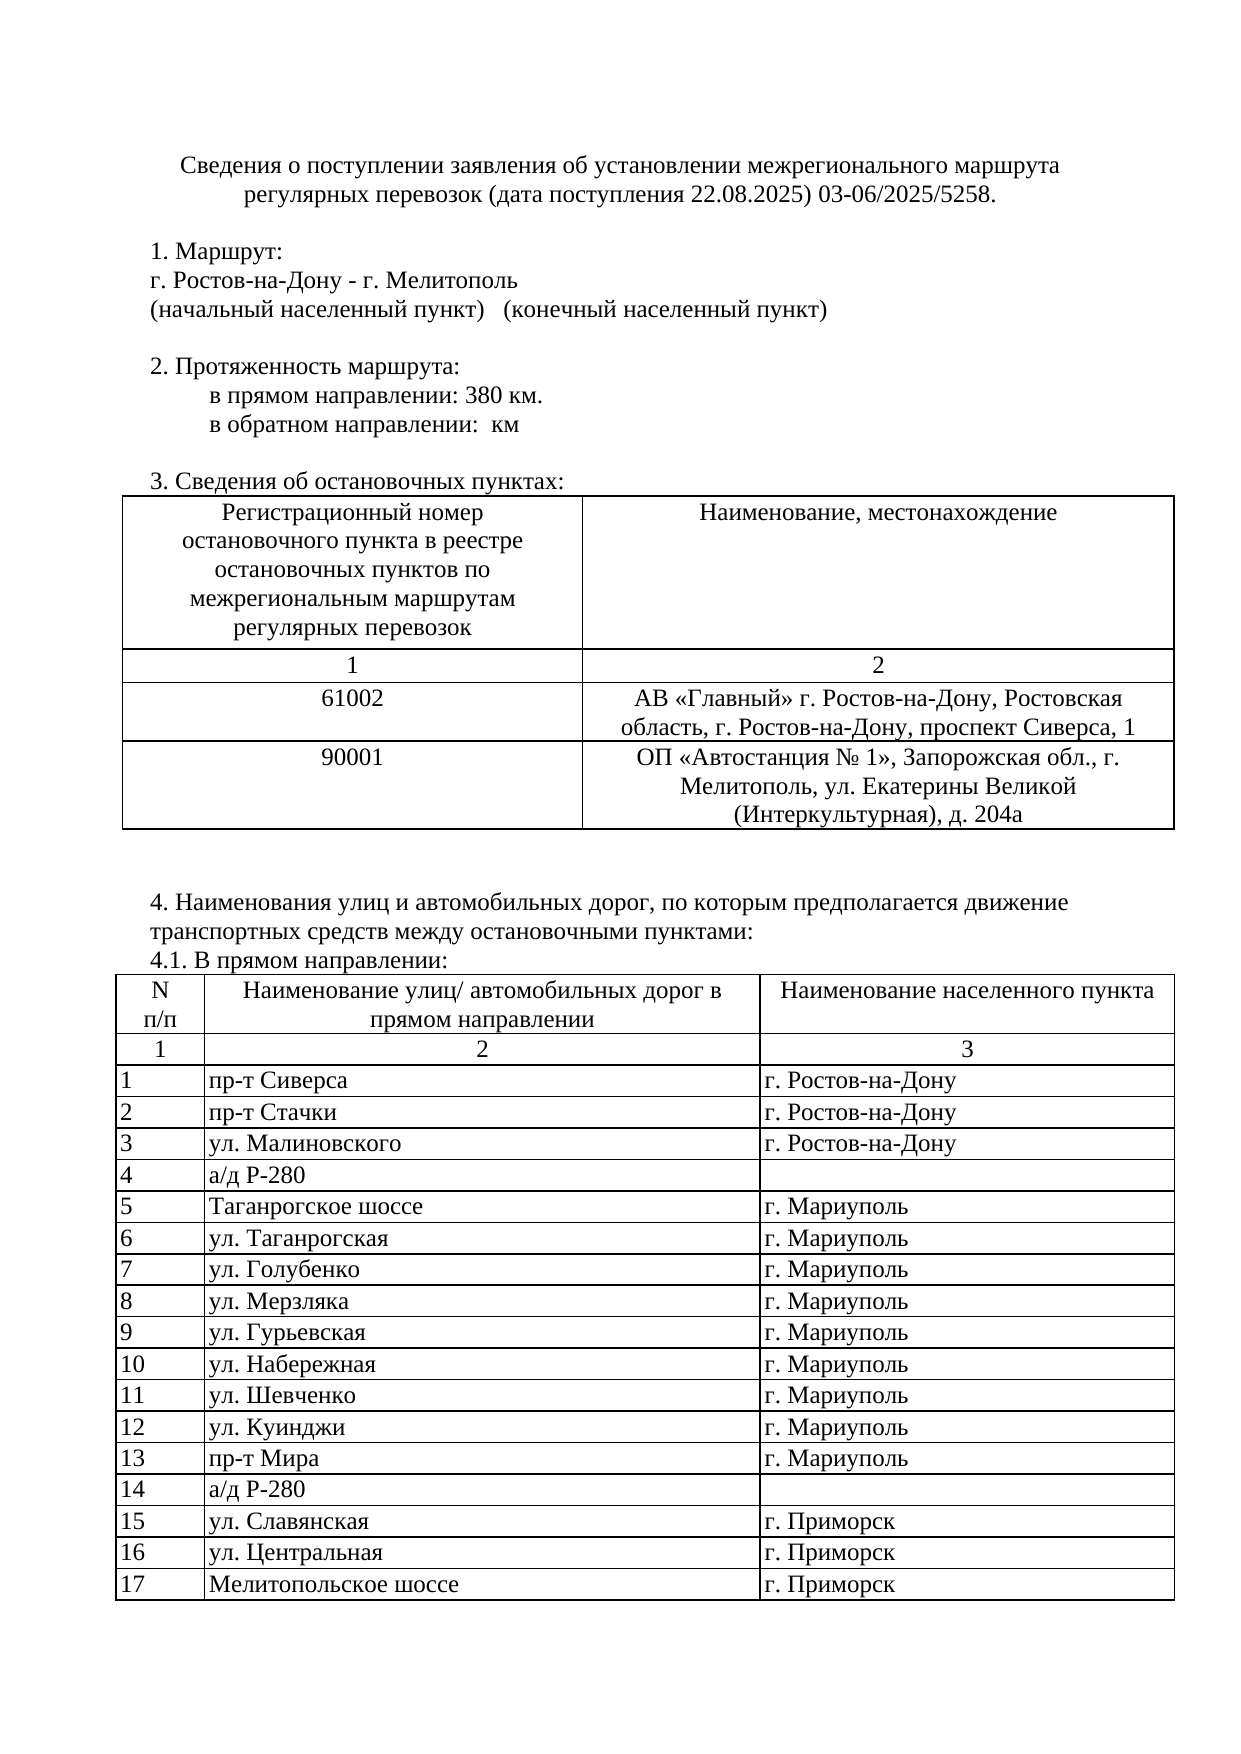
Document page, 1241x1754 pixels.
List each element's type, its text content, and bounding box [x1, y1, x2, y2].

table_cell 2 [205, 1034, 759, 1064]
table_header Наименование улиц/ автомобильных дорог в прямом направлении [205, 975, 759, 1033]
table_cell Таганрогское шоссе [205, 1192, 759, 1221]
table_cell а/д Р-280 [205, 1475, 759, 1504]
table_cell г. Мариуполь [761, 1380, 1174, 1410]
text г. Ростов-на-Дону - г. Мелитополь [150, 265, 1090, 294]
table_cell 12 [117, 1412, 204, 1442]
table_cell пр-т Мира [205, 1443, 759, 1473]
table_cell г. Мариуполь [761, 1349, 1174, 1379]
table_cell ул. Центральная [205, 1538, 759, 1567]
table_cell г. Приморск [761, 1506, 1174, 1536]
table_cell 14 [117, 1475, 204, 1504]
table_cell 1 [117, 1066, 204, 1096]
table_cell г. Мариуполь [761, 1443, 1174, 1473]
text в прямом направлении: 380 км. [150, 380, 1090, 409]
table_cell 13 [117, 1443, 204, 1473]
table_cell г. Мариуполь [761, 1255, 1174, 1284]
table_cell 90001 [123, 742, 582, 828]
table_header Наименование, местонахождение [583, 497, 1173, 648]
table_cell 10 [117, 1349, 204, 1379]
table_cell ул. Куинджи [205, 1412, 759, 1442]
table_cell г. Мариуполь [761, 1286, 1174, 1316]
table_cell г. Мариуполь [761, 1223, 1174, 1253]
table_cell ул. Гурьевская [205, 1317, 759, 1347]
table_cell г. Приморск [761, 1538, 1174, 1567]
table_cell АВ «Главный» г. Ростов-на-Дону, Ростовская область, г. Ростов-на-Дону, проспект Сиверса, 1 [583, 683, 1173, 740]
table_header Регистрационный номер остановочного пункта в реестре остановочных пунктов по межрегиональным маршрутам регулярных перевозок [123, 497, 582, 648]
table_cell г. Ростов-на-Дону [761, 1097, 1174, 1127]
table_cell ул. Набережная [205, 1349, 759, 1379]
text 1. Маршрут: [150, 236, 1090, 265]
table_cell 2 [583, 650, 1173, 681]
text Сведения о поступлении заявления об установлении межрегионального маршрута регулярных перевозок (дата поступления 22.08.2025) 03-06/2025/5258. [150, 150, 1090, 207]
table_header N п/п [117, 975, 204, 1033]
text 4.1. В прямом направлении: [150, 945, 1090, 973]
table_cell Мелитопольское шоссе [205, 1569, 759, 1599]
table_cell ул. Таганрогская [205, 1223, 759, 1253]
table_cell 11 [117, 1380, 204, 1410]
table_cell 5 [117, 1192, 204, 1221]
table_cell ул. Голубенко [205, 1255, 759, 1284]
table_cell пр-т Сиверса [205, 1066, 759, 1096]
table_cell а/д Р-280 [205, 1160, 759, 1190]
table_cell ОП «Автостанция № 1», Запорожская обл., г. Мелитополь, ул. Екатерины Великой (Интеркультурная), д. 204а [583, 742, 1173, 828]
table_cell 7 [117, 1255, 204, 1284]
table_cell г. Приморск [761, 1569, 1174, 1599]
table_cell 3 [117, 1129, 204, 1158]
table_cell 1 [123, 650, 582, 681]
table_cell 3 [761, 1034, 1174, 1064]
text 3. Сведения об остановочных пунктах: [150, 466, 1090, 495]
table_header Наименование населенного пункта [761, 975, 1174, 1033]
text 2. Протяженность маршрута: [150, 351, 1090, 380]
table_cell 16 [117, 1538, 204, 1567]
table_cell г. Ростов-на-Дону [761, 1066, 1174, 1096]
table_cell 2 [117, 1097, 204, 1127]
table_cell ул. Славянская [205, 1506, 759, 1536]
table_cell ул. Малиновского [205, 1129, 759, 1158]
text в обратном направлении: км [150, 409, 1090, 437]
table_cell 9 [117, 1317, 204, 1347]
table_cell [761, 1475, 1174, 1504]
table_cell 1 [117, 1034, 204, 1064]
table_cell г. Ростов-на-Дону [761, 1129, 1174, 1158]
table_cell ул. Мерзляка [205, 1286, 759, 1316]
table_cell 8 [117, 1286, 204, 1316]
table_cell г. Мариуполь [761, 1317, 1174, 1347]
text (начальный населенный пункт) (конечный населенный пункт) [150, 294, 1090, 322]
table_cell г. Мариуполь [761, 1412, 1174, 1442]
table_cell ул. Шевченко [205, 1380, 759, 1410]
table_cell 6 [117, 1223, 204, 1253]
table_cell 4 [117, 1160, 204, 1190]
table_cell 15 [117, 1506, 204, 1536]
table_cell пр-т Стачки [205, 1097, 759, 1127]
table_cell г. Мариуполь [761, 1192, 1174, 1221]
text 4. Наименования улиц и автомобильных дорог, по которым предполагается движение транспортных средств между остановочными пунктами: [150, 887, 1090, 945]
table_cell 17 [117, 1569, 204, 1599]
table_cell [761, 1160, 1174, 1190]
table_cell 61002 [123, 683, 582, 740]
